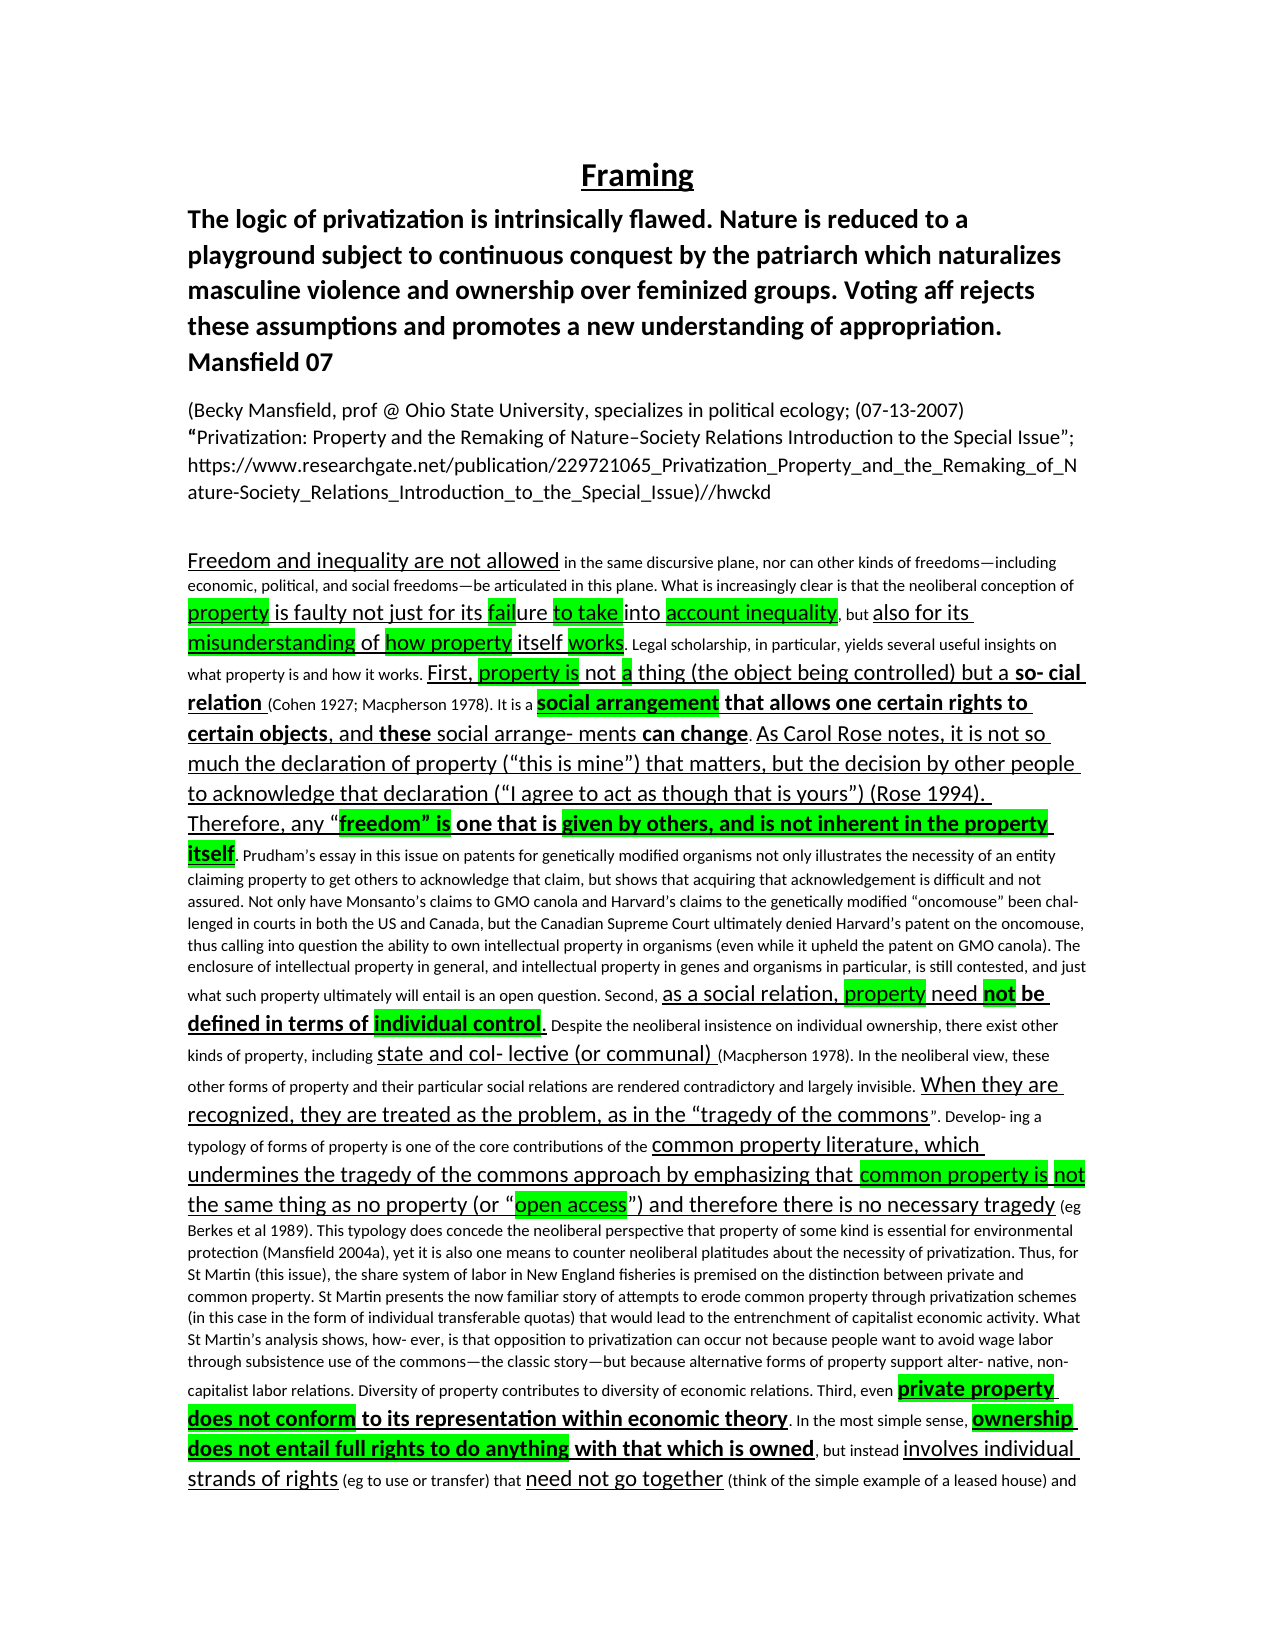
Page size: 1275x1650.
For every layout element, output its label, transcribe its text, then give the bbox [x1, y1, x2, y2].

subtitle Framing [187, 154, 1087, 195]
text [187, 523, 1087, 1493]
text Mansfield 07 [187, 345, 1087, 378]
subtitle The logic of privatization is intrinsically flawed. Nature is reduced to a playground subject to continuous conquest by the patriarch which naturalizes masculine violence and ownership over feminized groups. Voting aff rejects these assumptions and promotes a new understanding of appropriation. [187, 202, 1087, 342]
text (Becky Mansfield, prof @ Ohio State University, specializes in political ecology; (07-13-2007) “Privatization: Property and the Remaking of Nature–Society Relations Introduction to the Special Issue”; https://www.researchgate.net/publication/229721065_Privatization_Property_and_the_Remaking_of_Nature-Society_Relations_Introduction_to_the_Special_Issue)//hwckd [187, 397, 1087, 505]
